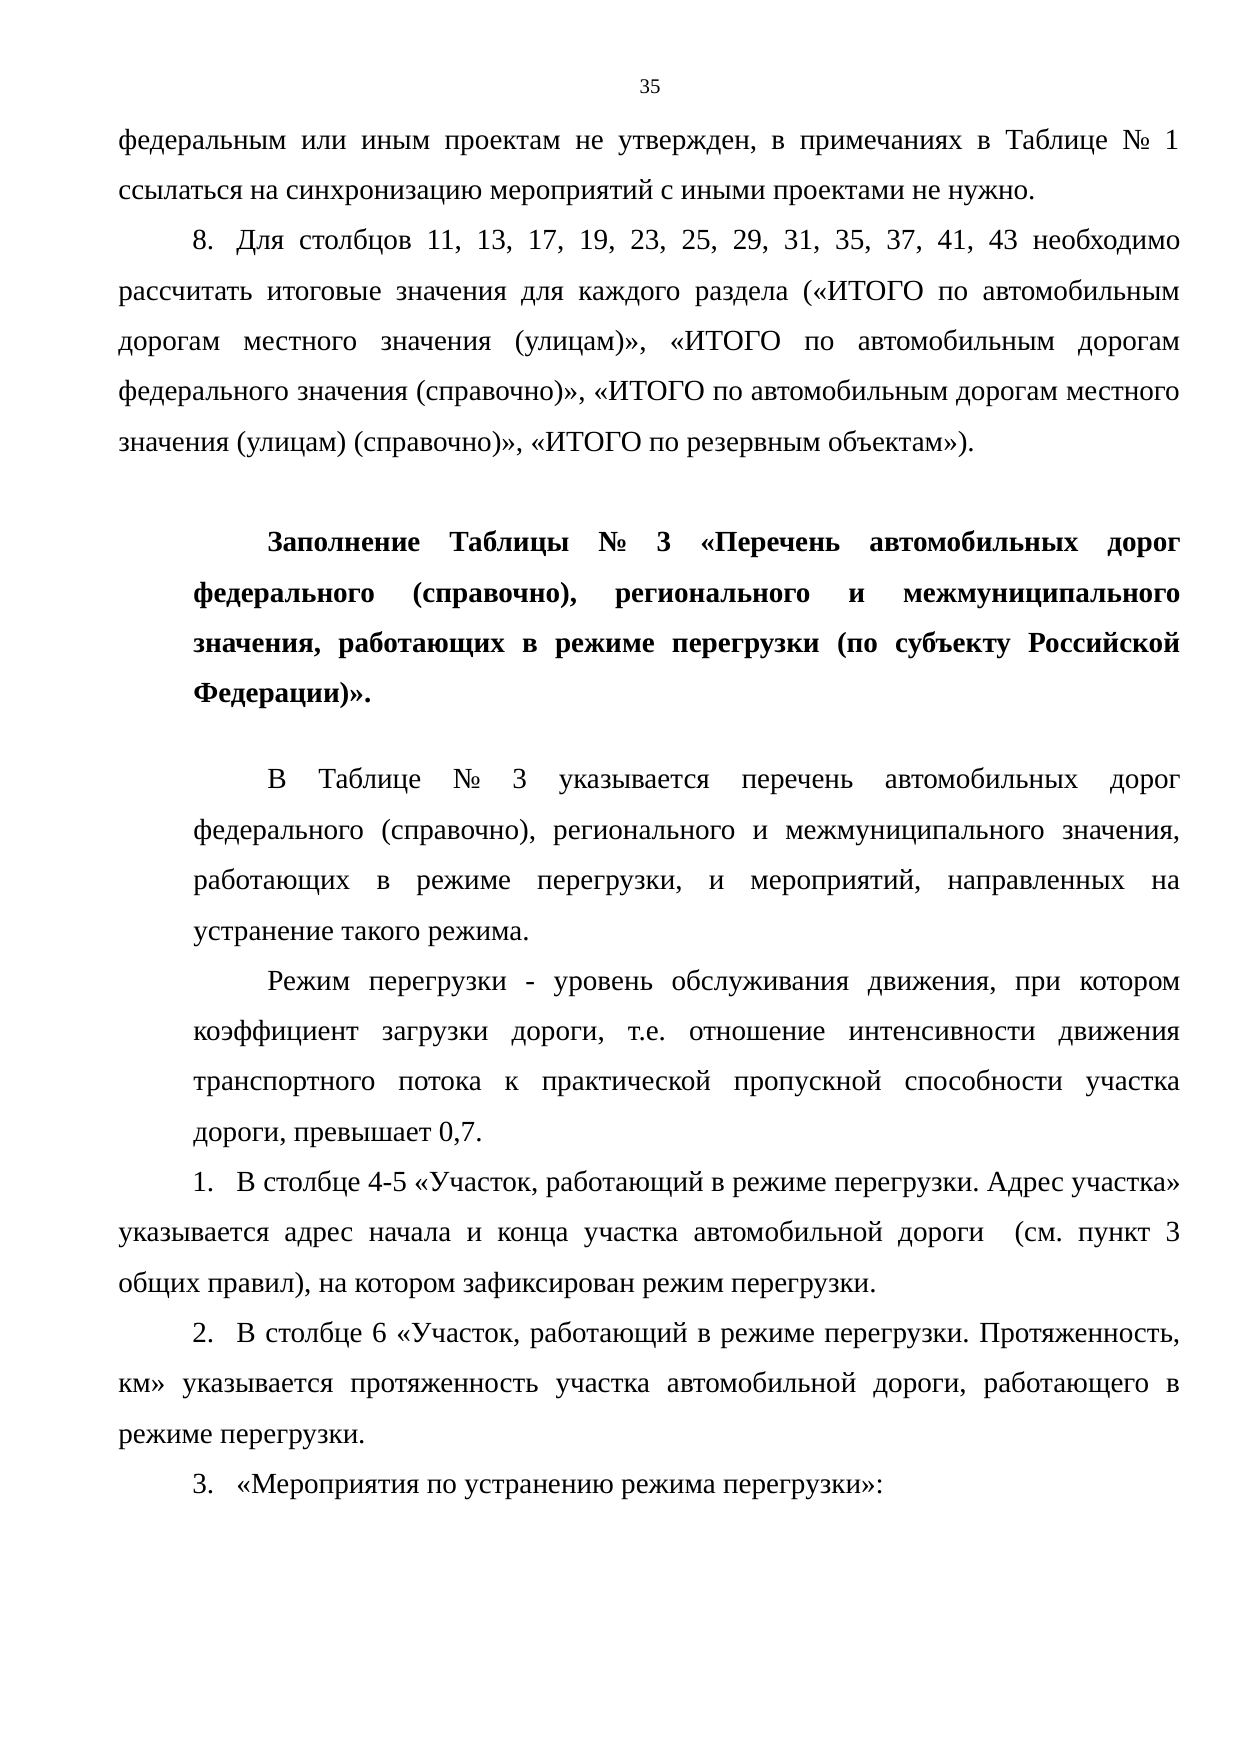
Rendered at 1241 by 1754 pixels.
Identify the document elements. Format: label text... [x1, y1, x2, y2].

list В столбце 6 «Участок, работающий в режиме перегрузки. Протяженность, км» указывается протяженность участка автомобильной дороги, работающего в режиме перегрузки. [118, 1315, 1181, 1449]
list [118, 122, 1181, 206]
text В Таблице № 3 указывается перечень автомобильных дорог федерального (справочно), регионального и межмуниципального значения, работающих в режиме перегрузки, и мероприятий, направленных на устранение такого режима. [193, 762, 1181, 946]
text Заполнение Таблицы № 3 «Перечень автомобильных дорог федерального (справочно), регионального и межмуниципального значения, работающих в режиме перегрузки (по субъекту Российской Федерации)». [193, 524, 1181, 709]
text Режим перегрузки - уровень обслуживания движения, при котором коэффициент загрузки дороги, т.е. отношение интенсивности движения транспортного потока к практической пропускной способности участка дороги, превышает 0,7. [193, 963, 1181, 1147]
list «Мероприятия по устранению режима перегрузки»: [118, 1466, 1181, 1499]
list В столбце 4-5 «Участок, работающий в режиме перегрузки. Адрес участка» указывается адрес начала и конца участка автомобильной дороги (см. пункт 3 общих правил), на котором зафиксирован режим перегрузки. [118, 1164, 1181, 1298]
list Для столбцов 11, 13, 17, 19, 23, 25, 29, 31, 35, 37, 41, 43 необходимо рассчитать итоговые значения для каждого раздела («ИТОГО по автомобильным дорогам местного значения (улицам)», «ИТОГО по автомобильным дорогам федерального значения (справочно)», «ИТОГО по автомобильным дорогам местного значения (улицам) (справочно)», «ИТОГО по резервным объектам»). [118, 222, 1181, 457]
